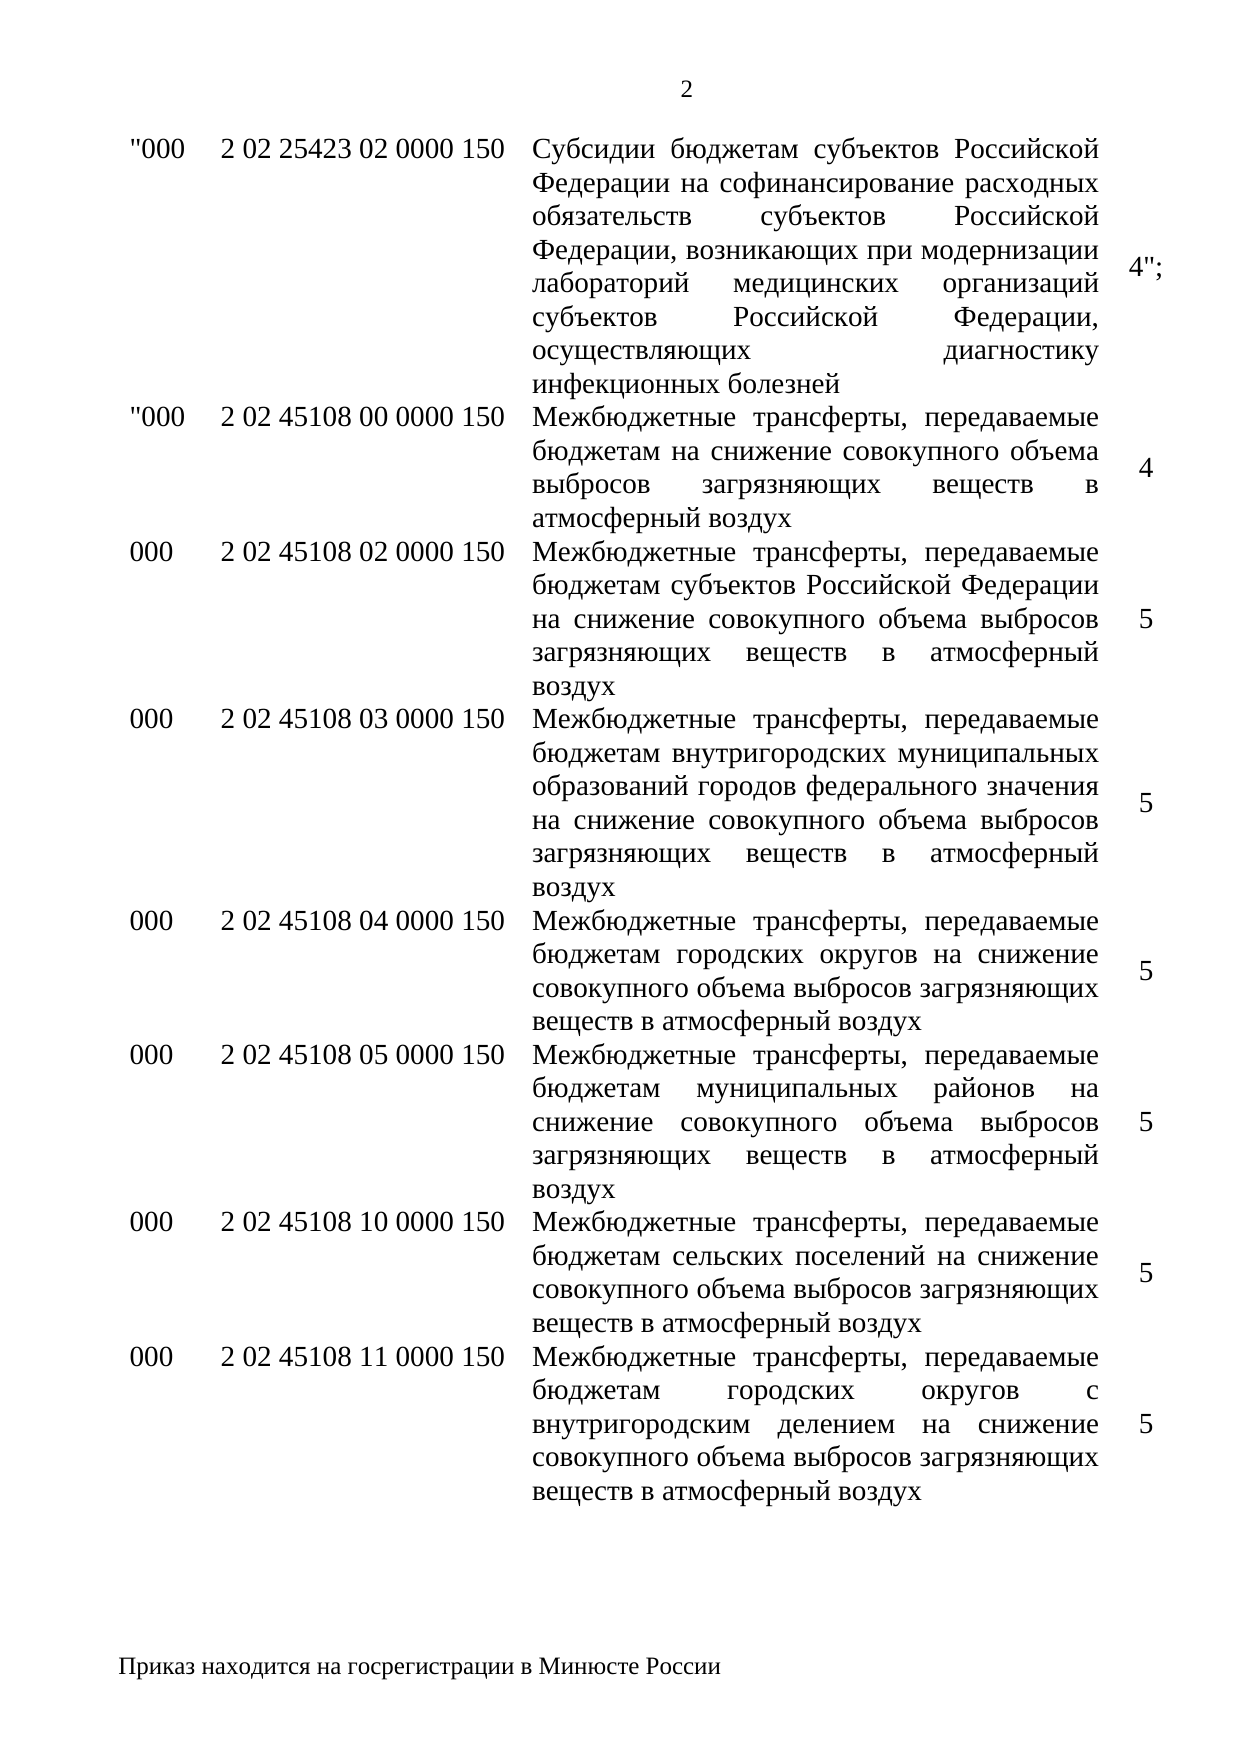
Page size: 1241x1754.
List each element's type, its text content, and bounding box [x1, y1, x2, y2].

table_cell 2 02 45108 05 0000 150 [209, 1037, 521, 1204]
table_cell Межбюджетные трансферты, передаваемые бюджетам на снижение совокупного объема выбросов загрязняющих веществ в атмосферный воздух [521, 400, 1110, 534]
table_cell 5 [1110, 1205, 1181, 1339]
table_cell "000 [118, 131, 209, 399]
table_cell 5 [1110, 534, 1181, 701]
table_cell 000 [118, 701, 209, 903]
table_cell 000 [118, 1205, 209, 1339]
table_cell 2 02 45108 04 0000 150 [209, 903, 521, 1037]
table_cell 2 02 45108 02 0000 150 [209, 534, 521, 701]
table_cell 000 [118, 534, 209, 701]
table_cell 2 02 45108 03 0000 150 [209, 701, 521, 903]
table_cell 000 [118, 1037, 209, 1204]
table_cell Межбюджетные трансферты, передаваемые бюджетам сельских поселений на снижение совокупного объема выбросов загрязняющих веществ в атмосферный воздух [521, 1205, 1110, 1339]
table_cell Межбюджетные трансферты, передаваемые бюджетам субъектов Российской Федерации на снижение совокупного объема выбросов загрязняющих веществ в атмосферный воздух [521, 534, 1110, 701]
table_cell 000 [118, 903, 209, 1037]
table_cell 4"; [1110, 131, 1181, 399]
table_cell 5 [1110, 1339, 1181, 1506]
table_cell Межбюджетные трансферты, передаваемые бюджетам муниципальных районов на снижение совокупного объема выбросов загрязняющих веществ в атмосферный воздух [521, 1037, 1110, 1204]
table_cell 5 [1110, 1037, 1181, 1204]
table_cell Межбюджетные трансферты, передаваемые бюджетам городских округов на снижение совокупного объема выбросов загрязняющих веществ в атмосферный воздух [521, 903, 1110, 1037]
table_cell 2 02 45108 00 0000 150 [209, 400, 521, 534]
table_cell 2 02 45108 11 0000 150 [209, 1339, 521, 1506]
table_cell 2 02 25423 02 0000 150 [209, 131, 521, 399]
table_cell 5 [1110, 701, 1181, 903]
table_cell 2 02 45108 10 0000 150 [209, 1205, 521, 1339]
table_cell Межбюджетные трансферты, передаваемые бюджетам городских округов с внутригородским делением на снижение совокупного объема выбросов загрязняющих веществ в атмосферный воздух [521, 1339, 1110, 1506]
table_cell 4 [1110, 400, 1181, 534]
table_cell Субсидии бюджетам субъектов Российской Федерации на софинансирование расходных обязательств субъектов Российской Федерации, возникающих при модернизации лабораторий медицинских организаций субъектов Российской Федерации, осуществляющих диагностику инфекционных болезней [521, 131, 1110, 399]
table_cell Межбюджетные трансферты, передаваемые бюджетам внутригородских муниципальных образований городов федерального значения на снижение совокупного объема выбросов загрязняющих веществ в атмосферный воздух [521, 701, 1110, 903]
table_cell 000 [118, 1339, 209, 1506]
table_cell "000 [118, 400, 209, 534]
table_cell 5 [1110, 903, 1181, 1037]
